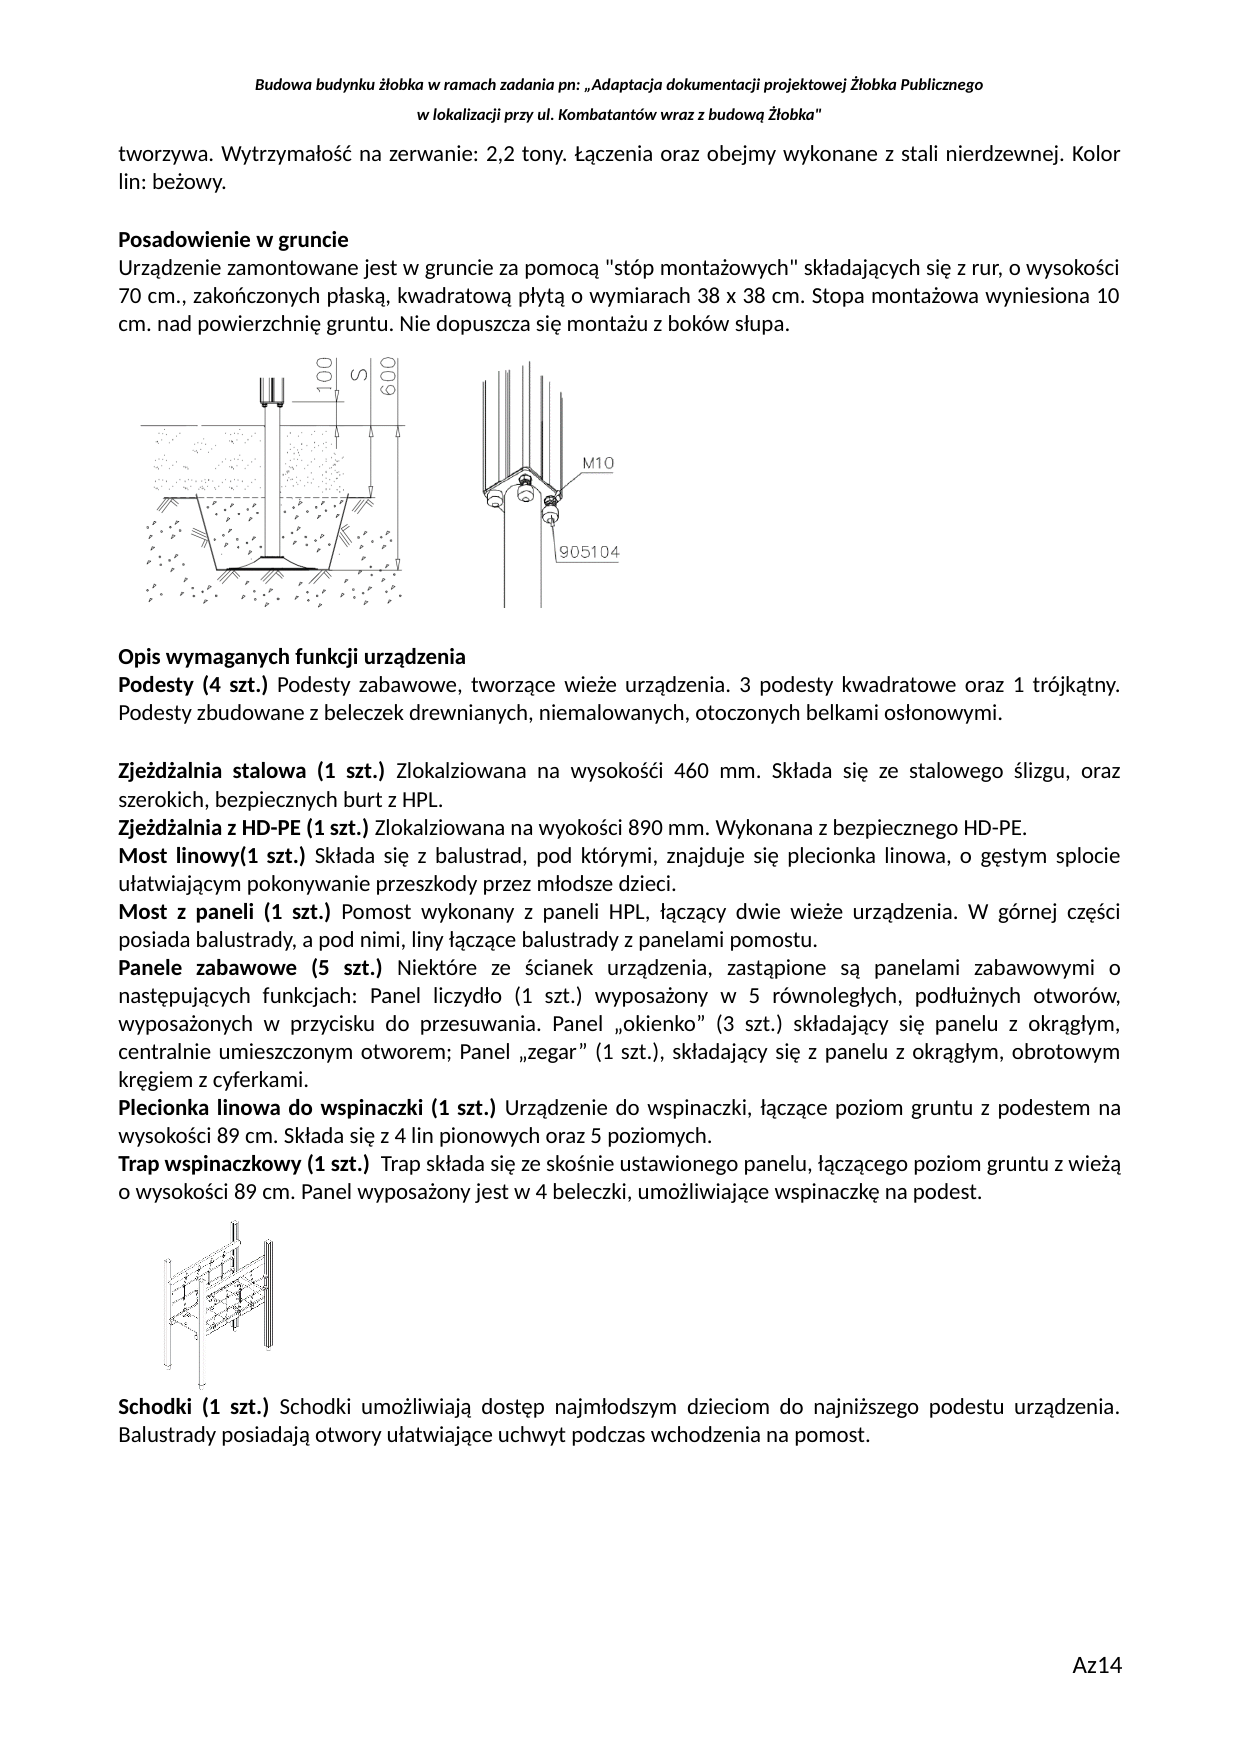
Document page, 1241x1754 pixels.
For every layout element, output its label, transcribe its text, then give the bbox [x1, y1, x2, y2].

text Most z paneli (1 szt.) Pomost wykonany z paneli HPL, łączący dwie wieże urządzenia. W górnej części posiada balustrady, a pod nimi, liny łączące balustrady z panelami pomostu. [118, 897, 1122, 953]
text Most linowy(1 szt.) Składa się z balustrad, pod którymi, znajduje się plecionka linowa, o gęstym splocie ułatwiającym pokonywanie przeszkody przez młodsze dzieci. [118, 841, 1122, 897]
text Urządzenie zamontowane jest w gruncie za pomocą "stóp montażowych" składających się z rur, o wysokości 70 cm., zakończonych płaską, kwadratową płytą o wymiarach 38 x 38 cm. Stopa montażowa wyniesiona 10 cm. nad powierzchnię gruntu. Nie dopuszcza się montażu z boków słupa. [118, 253, 1122, 337]
text Podesty (4 szt.) Podesty zabawowe, tworzące wieże urządzenia. 3 podesty kwadratowe oraz 1 trójkątny. Podesty zbudowane z beleczek drewnianych, niemalowanych, otoczonych belkami osłonowymi. [118, 670, 1122, 726]
picture [155, 1218, 283, 1393]
text Posadowienie w gruncie [118, 225, 1122, 253]
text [118, 139, 1122, 195]
text Plecionka linowa do wspinaczki (1 szt.) Urządzenie do wspinaczki, łączące poziom gruntu z podestem na wysokości 89 cm. Składa się z 4 lin pionowych oraz 5 poziomych. [118, 1093, 1122, 1149]
picture [139, 337, 418, 614]
picture [448, 358, 640, 608]
text Zjeżdżalnia stalowa (1 szt.) Zlokalziowana na wysokośći 460 mm. Składa się ze stalowego ślizgu, oraz szerokich, bezpiecznych burt z HPL. [118, 757, 1122, 813]
text Trap wspinaczkowy (1 szt.) Trap składa się ze skośnie ustawionego panelu, łączącego poziom gruntu z wieżą o wysokości 89 cm. Panel wyposażony jest w 4 beleczki, umożliwiające wspinaczkę na podest. [118, 1149, 1122, 1205]
text Schodki (1 szt.) Schodki umożliwiają dostęp najmłodszym dzieciom do najniższego podestu urządzenia. Balustrady posiadają otwory ułatwiające uchwyt podczas wchodzenia na pomost. [118, 1205, 1122, 1448]
text Panele zabawowe (5 szt.) Niektóre ze ścianek urządzenia, zastąpione są panelami zabawowymi o następujących funkcjach: Panel liczydło (1 szt.) wyposażony w 5 równoległych, podłużnych otworów, wyposażonych w przycisku do przesuwania. Panel „okienko” (3 szt.) składający się panelu z okrągłym, centralnie umieszczonym otworem; Panel „zegar” (1 szt.), składający się z panelu z okrągłym, obrotowym kręgiem z cyferkami. [118, 953, 1122, 1093]
text Zjeżdżalnia z HD-PE (1 szt.) Zlokalziowana na wyokości 890 mm. Wykonana z bezpiecznego HD-PE. [118, 813, 1122, 841]
